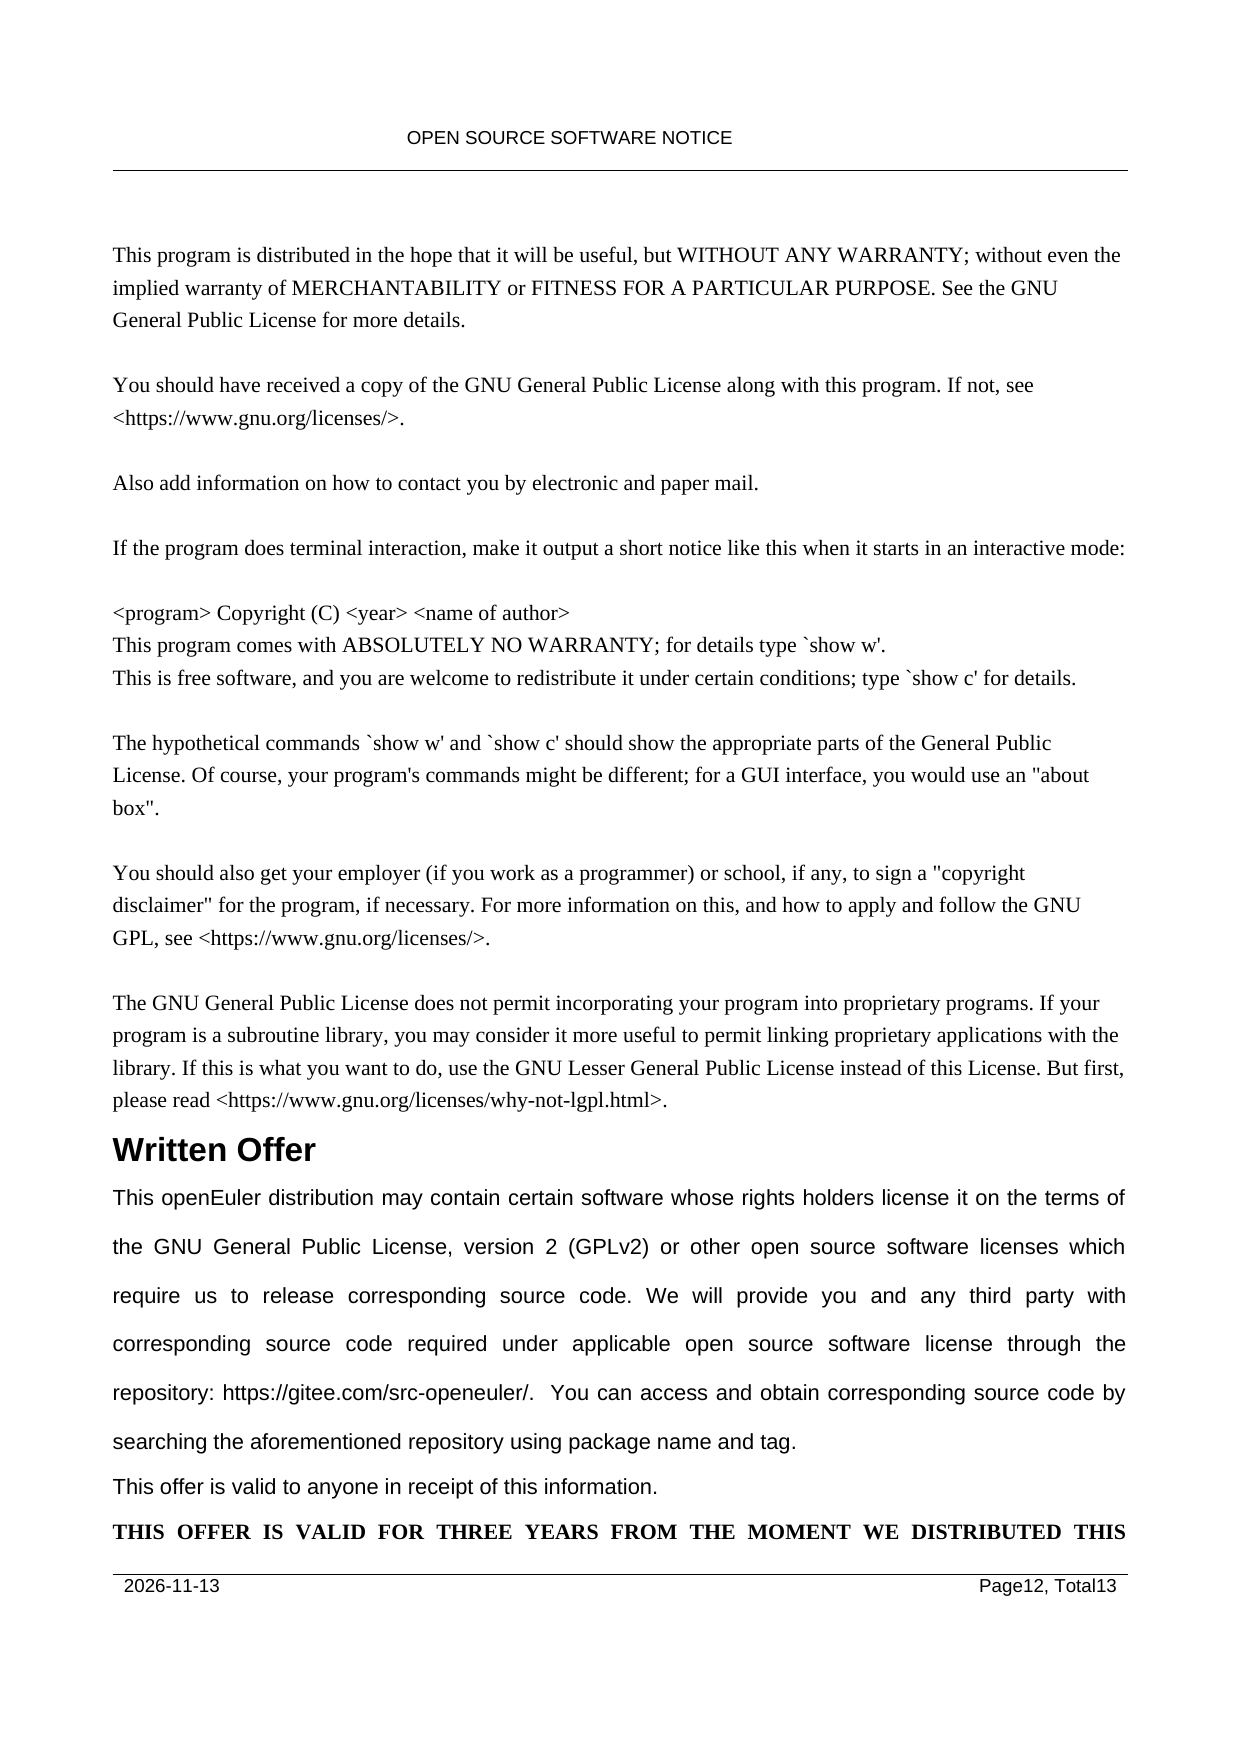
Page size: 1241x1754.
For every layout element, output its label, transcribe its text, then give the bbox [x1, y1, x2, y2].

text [112, 1515, 1128, 1548]
text This offer is valid to anyone in receipt of this information. [112, 1470, 1128, 1503]
text Written Offer [112, 1116, 1128, 1181]
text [112, 206, 1128, 1116]
text This openEuler distribution may contain certain software whose rights holders license it on the terms of the GNU General Public License, version 2 (GPLv2) or other open source software licenses which require us to release corresponding source code. We will provide you and any third party with corresponding source code required under applicable open source software license through the repository: https://gitee.com/src-openeuler/. You can access and obtain corresponding source code by searching the aforementioned repository using package name and tag. [112, 1181, 1128, 1458]
